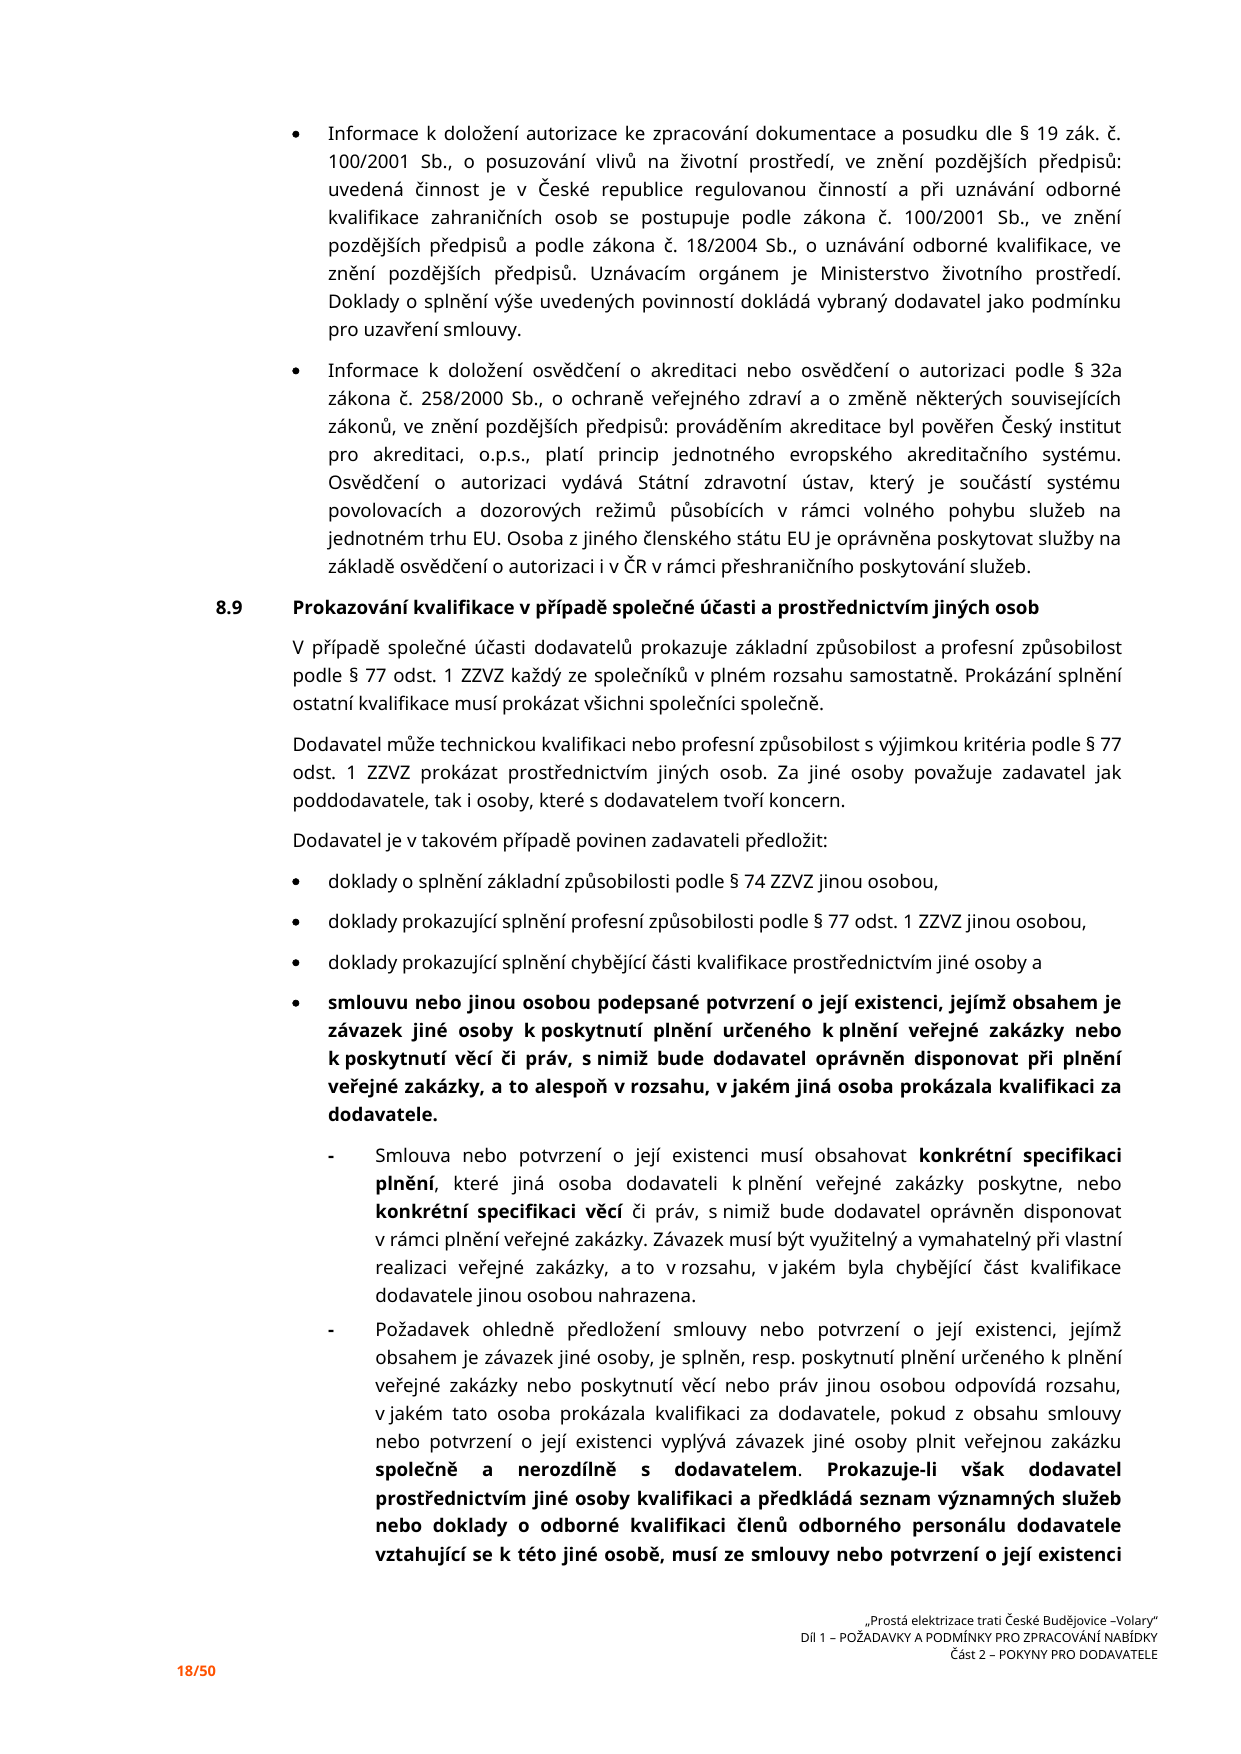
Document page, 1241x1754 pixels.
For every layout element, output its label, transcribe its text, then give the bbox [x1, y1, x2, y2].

text doklady o splnění základní způsobilosti podle § 74 ZZVZ jinou osobou, [292, 868, 1122, 894]
text smlouvu nebo jinou osobou podepsané potvrzení o její existenci, jejímž obsahem je závazek jiné osoby k poskytnutí plnění určeného k plnění veřejné zakázky nebo k poskytnutí věcí či práv, s nimiž bude dodavatel oprávněn disponovat při plnění veřejné zakázky, a to alespoň v rozsahu, v jakém jiná osoba prokázala kvalifikaci za dodavatele. [292, 990, 1122, 1127]
text Prokazování kvalifikace v případě společné účasti a prostřednictvím jiných osob [216, 594, 1122, 619]
text doklady prokazující splnění chybějící části kvalifikace prostřednictvím jiné osoby a [292, 949, 1122, 975]
text Dodavatel je v takovém případě povinen zadavateli předložit: [292, 828, 1122, 853]
text Informace k doložení osvědčení o akreditaci nebo osvědčení o autorizaci podle § 32a zákona č. 258/2000 Sb., o ochraně veřejného zdraví a o změně některých souvisejících zákonů, ve znění pozdějších předpisů: prováděním akreditace byl pověřen Český institut pro akreditaci, o.p.s., platí princip jednotného evropského akreditačního systému. Osvědčení o autorizaci vydává Státní zdravotní ústav, který je součástí systému povolovacích a dozorových režimů působících v rámci volného pohybu služeb na jednotném trhu EU. Osoba z jiného členského státu EU je oprávněna poskytovat služby na základě osvědčení o autorizaci i v ČR v rámci přeshraničního poskytování služeb. [292, 357, 1122, 579]
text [328, 1317, 1122, 1566]
text doklady prokazující splnění profesní způsobilosti podle § 77 odst. 1 ZZVZ jinou osobou, [292, 909, 1122, 934]
text V případě společné účasti dodavatelů prokazuje základní způsobilost a profesní způsobilost podle § 77 odst. 1 ZZVZ každý ze společníků v plném rozsahu samostatně. Prokázání splnění ostatní kvalifikace musí prokázat všichni společníci společně. [292, 634, 1122, 716]
text Informace k doložení autorizace ke zpracování dokumentace a posudku dle § 19 zák. č. 100/2001 Sb., o posuzování vlivů na životní prostředí, ve znění pozdějších předpisů: uvedená činnost je v České republice regulovanou činností a při uznávání odborné kvalifikace zahraničních osob se postupuje podle zákona č. 100/2001 Sb., ve znění pozdějších předpisů a podle zákona č. 18/2004 Sb., o uznávání odborné kvalifikace, ve znění pozdějších předpisů. Uznávacím orgánem je Ministerstvo životního prostředí. Doklady o splnění výše uvedených povinností dokládá vybraný dodavatel jako podmínku pro uzavření smlouvy. [292, 121, 1122, 342]
text Dodavatel může technickou kvalifikaci nebo profesní způsobilost s výjimkou kritéria podle § 77 odst. 1 ZZVZ prokázat prostřednictvím jiných osob. Za jiné osoby považuje zadavatel jak poddodavatele, tak i osoby, které s dodavatelem tvoří koncern. [292, 731, 1122, 813]
text Smlouva nebo potvrzení o její existenci musí obsahovat konkrétní specifikaci plnění, které jiná osoba dodavateli k plnění veřejné zakázky poskytne, nebo konkrétní specifikaci věcí či práv, s nimiž bude dodavatel oprávněn disponovat v rámci plnění veřejné zakázky. Závazek musí být využitelný a vymahatelný při vlastní realizaci veřejné zakázky, a to v rozsahu, v jakém byla chybějící část kvalifikace dodavatele jinou osobou nahrazena. [328, 1142, 1122, 1308]
